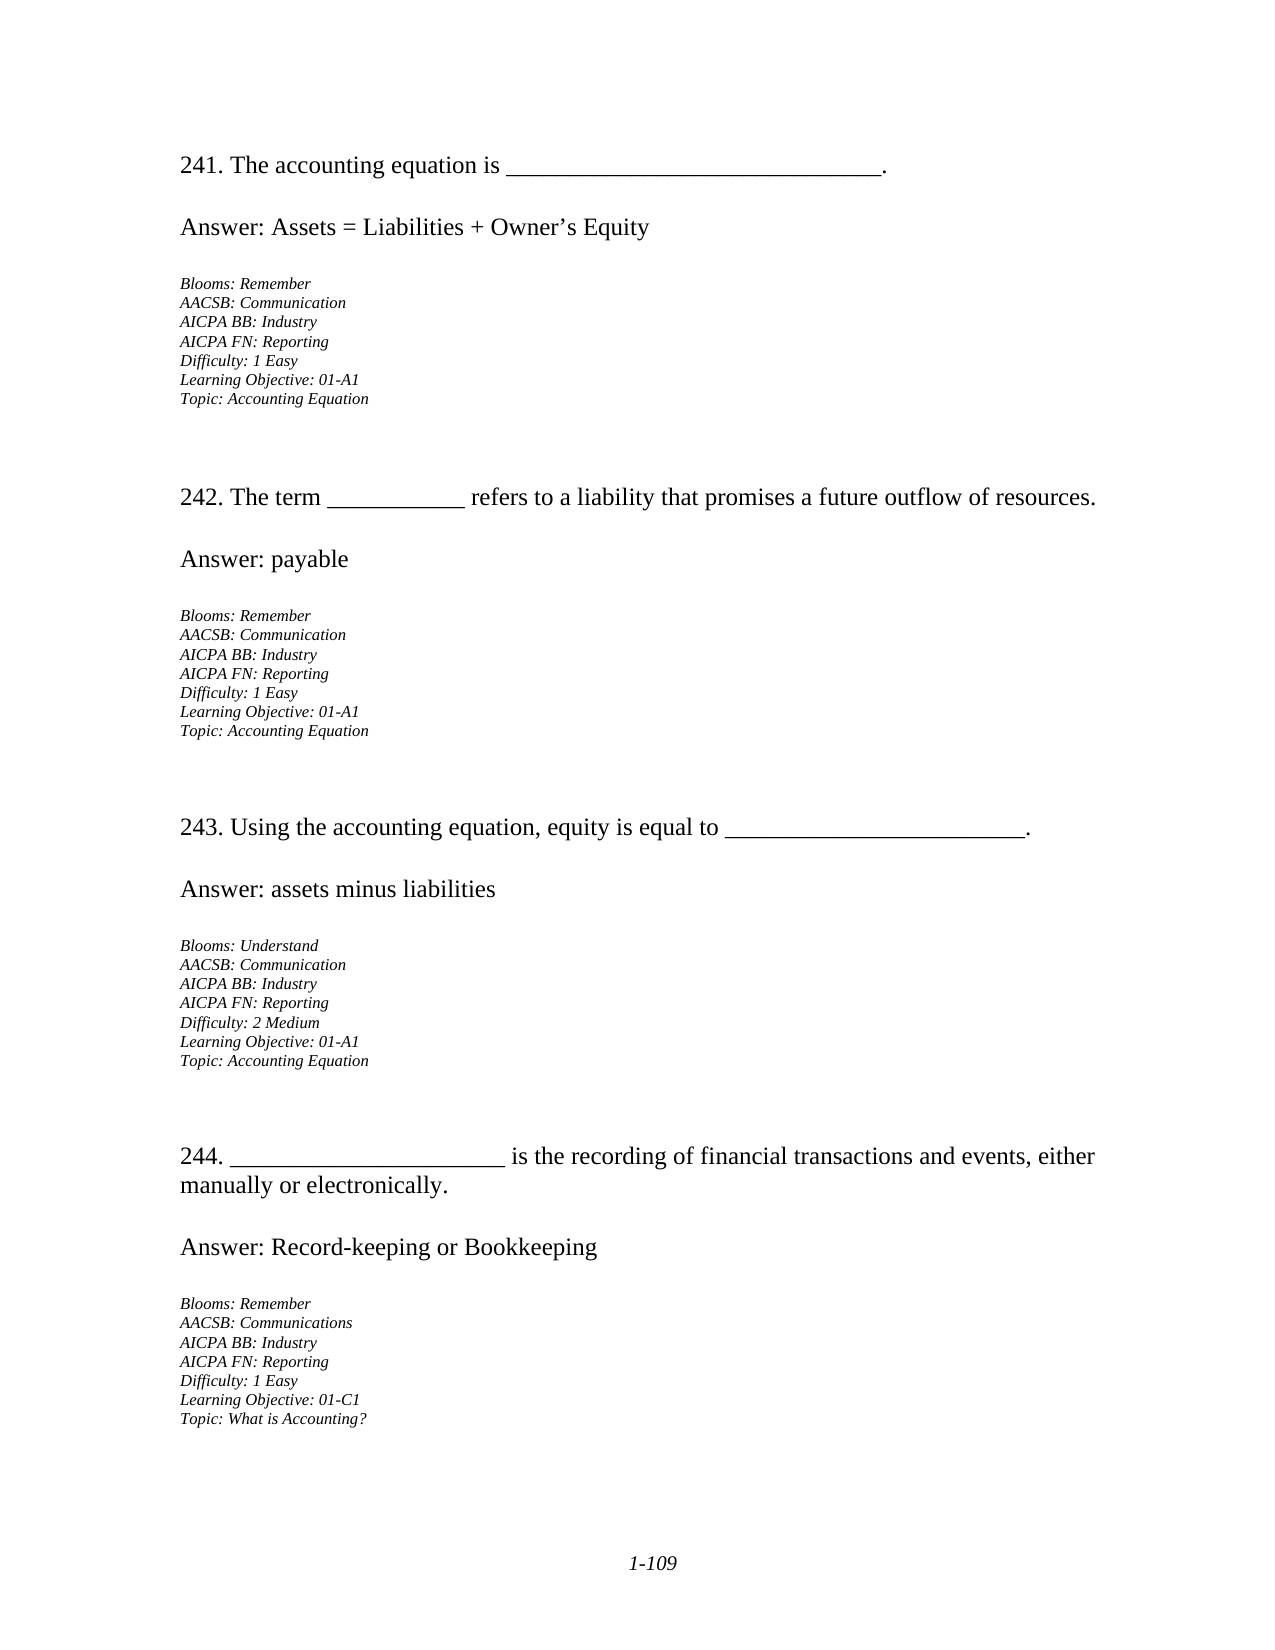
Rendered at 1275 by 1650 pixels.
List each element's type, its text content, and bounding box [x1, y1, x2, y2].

text Topic: Accounting Equation [180, 721, 1125, 740]
text Answer: Assets = Liabilities + Owner’s Equity [180, 212, 1125, 241]
text 244. ______________________ is the recording of financial transactions and events, either manually or electronically. [180, 1141, 1125, 1199]
text Topic: Accounting Equation [180, 1051, 1125, 1089]
text Blooms: Remember AACSB: Communication AICPA BB: Industry AICPA FN: Reporting Difficulty: 1 Easy Learning Objective: 01-A1 [180, 606, 1125, 721]
text Blooms: Understand AACSB: Communication AICPA BB: Industry AICPA FN: Reporting Difficulty: 2 Medium Learning Objective: 01-A1 [180, 936, 1125, 1051]
text 243. Using the accounting equation, equity is equal to ________________________. [180, 812, 1125, 841]
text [180, 274, 1125, 389]
text Answer: assets minus liabilities [180, 874, 1125, 902]
text Blooms: Remember AACSB: Communications AICPA BB: Industry AICPA FN: Reporting Difficulty: 1 Easy Learning Objective: 01-C1 [180, 1294, 1125, 1409]
text 241. The accounting equation is ______________________________. [180, 150, 1125, 179]
text Answer: payable [180, 544, 1125, 573]
text 242. The term ___________ refers to a liability that promises a future outflow of resources. [180, 482, 1125, 511]
text Answer: Record-keeping or Bookkeeping [180, 1232, 1125, 1261]
text Topic: What is Accounting? [180, 1409, 1125, 1447]
text Topic: Accounting Equation [180, 389, 1125, 427]
